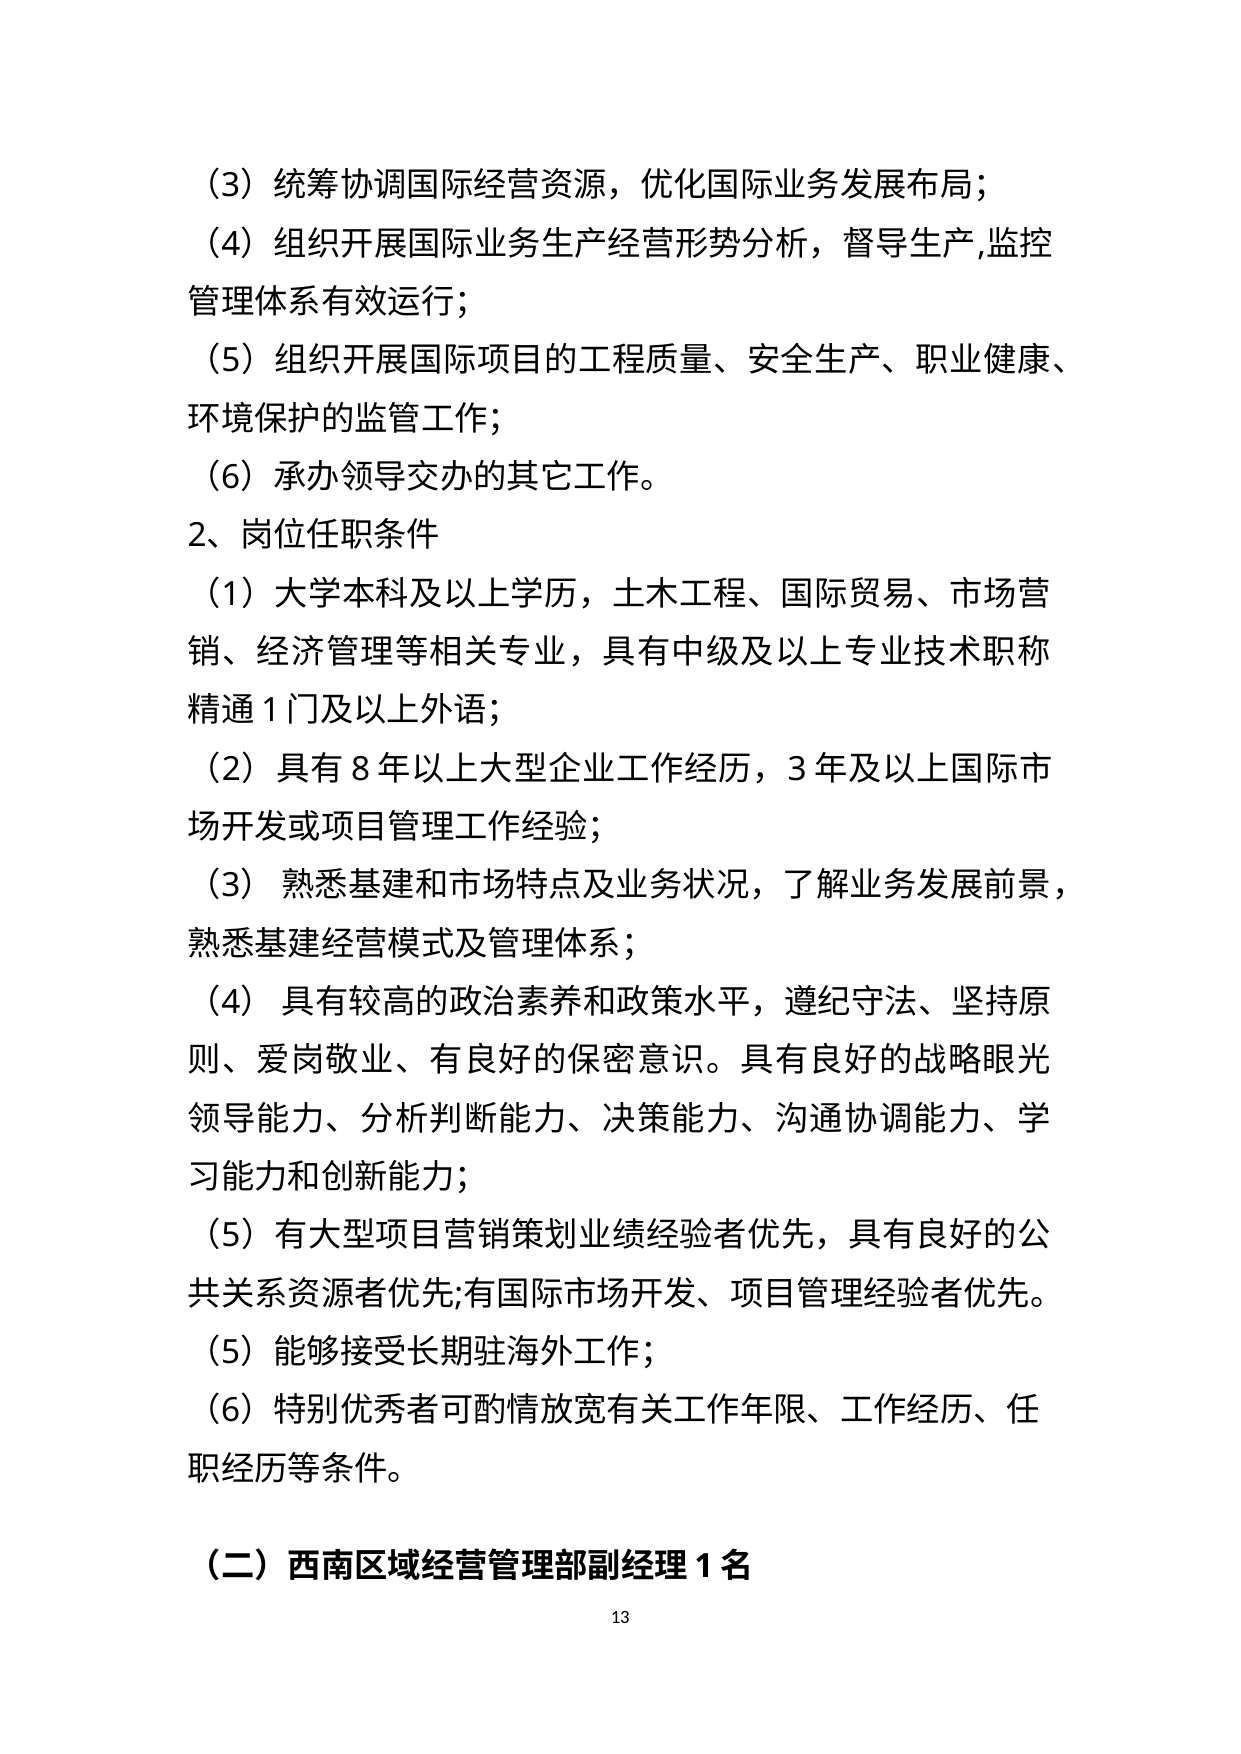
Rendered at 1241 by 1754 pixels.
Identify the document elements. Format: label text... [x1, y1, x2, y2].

text （4）组织开展国际业务生产经营形势分析，督导生产,监控管理体系有效运行； [187, 208, 1053, 325]
text （5）有大型项目营销策划业绩经验者优先，具有良好的公共关系资源者优先;有国际市场开发、项目管理经验者优先。 [187, 1200, 1053, 1317]
text （6）承办领导交办的其它工作。 [187, 442, 1053, 500]
text （5）能够接受长期驻海外工作； [187, 1317, 1053, 1375]
text （4） 具有较高的政治素养和政策水平，遵纪守法、坚持原则、爱岗敬业、有良好的保密意识。具有良好的战略眼光、领导能力、分析判断能力、决策能力、沟通协调能力、学习能力和创新能力； [187, 967, 1053, 1200]
text （6）特别优秀者可酌情放宽有关工作年限、工作经历、任职经历等条件。 [187, 1375, 1053, 1492]
text （3）统筹协调国际经营资源，优化国际业务发展布局； [187, 150, 1053, 208]
text （1）大学本科及以上学历，土木工程、国际贸易、市场营销、经济管理等相关专业，具有中级及以上专业技术职称，精通1门及以上外语； [187, 558, 1053, 733]
text （5）组织开展国际项目的工程质量、安全生产、职业健康、环境保护的监管工作； [187, 325, 1053, 442]
text （2）具有8年以上大型企业工作经历，3年及以上国际市场开发或项目管理工作经验； [187, 733, 1053, 850]
text （二）西南区域经营管理部副经理1名 [187, 1539, 1053, 1587]
text （3） 熟悉基建和市场特点及业务状况，了解业务发展前景，熟悉基建经营模式及管理体系； [187, 850, 1053, 967]
text 2、岗位任职条件 [187, 500, 1053, 558]
